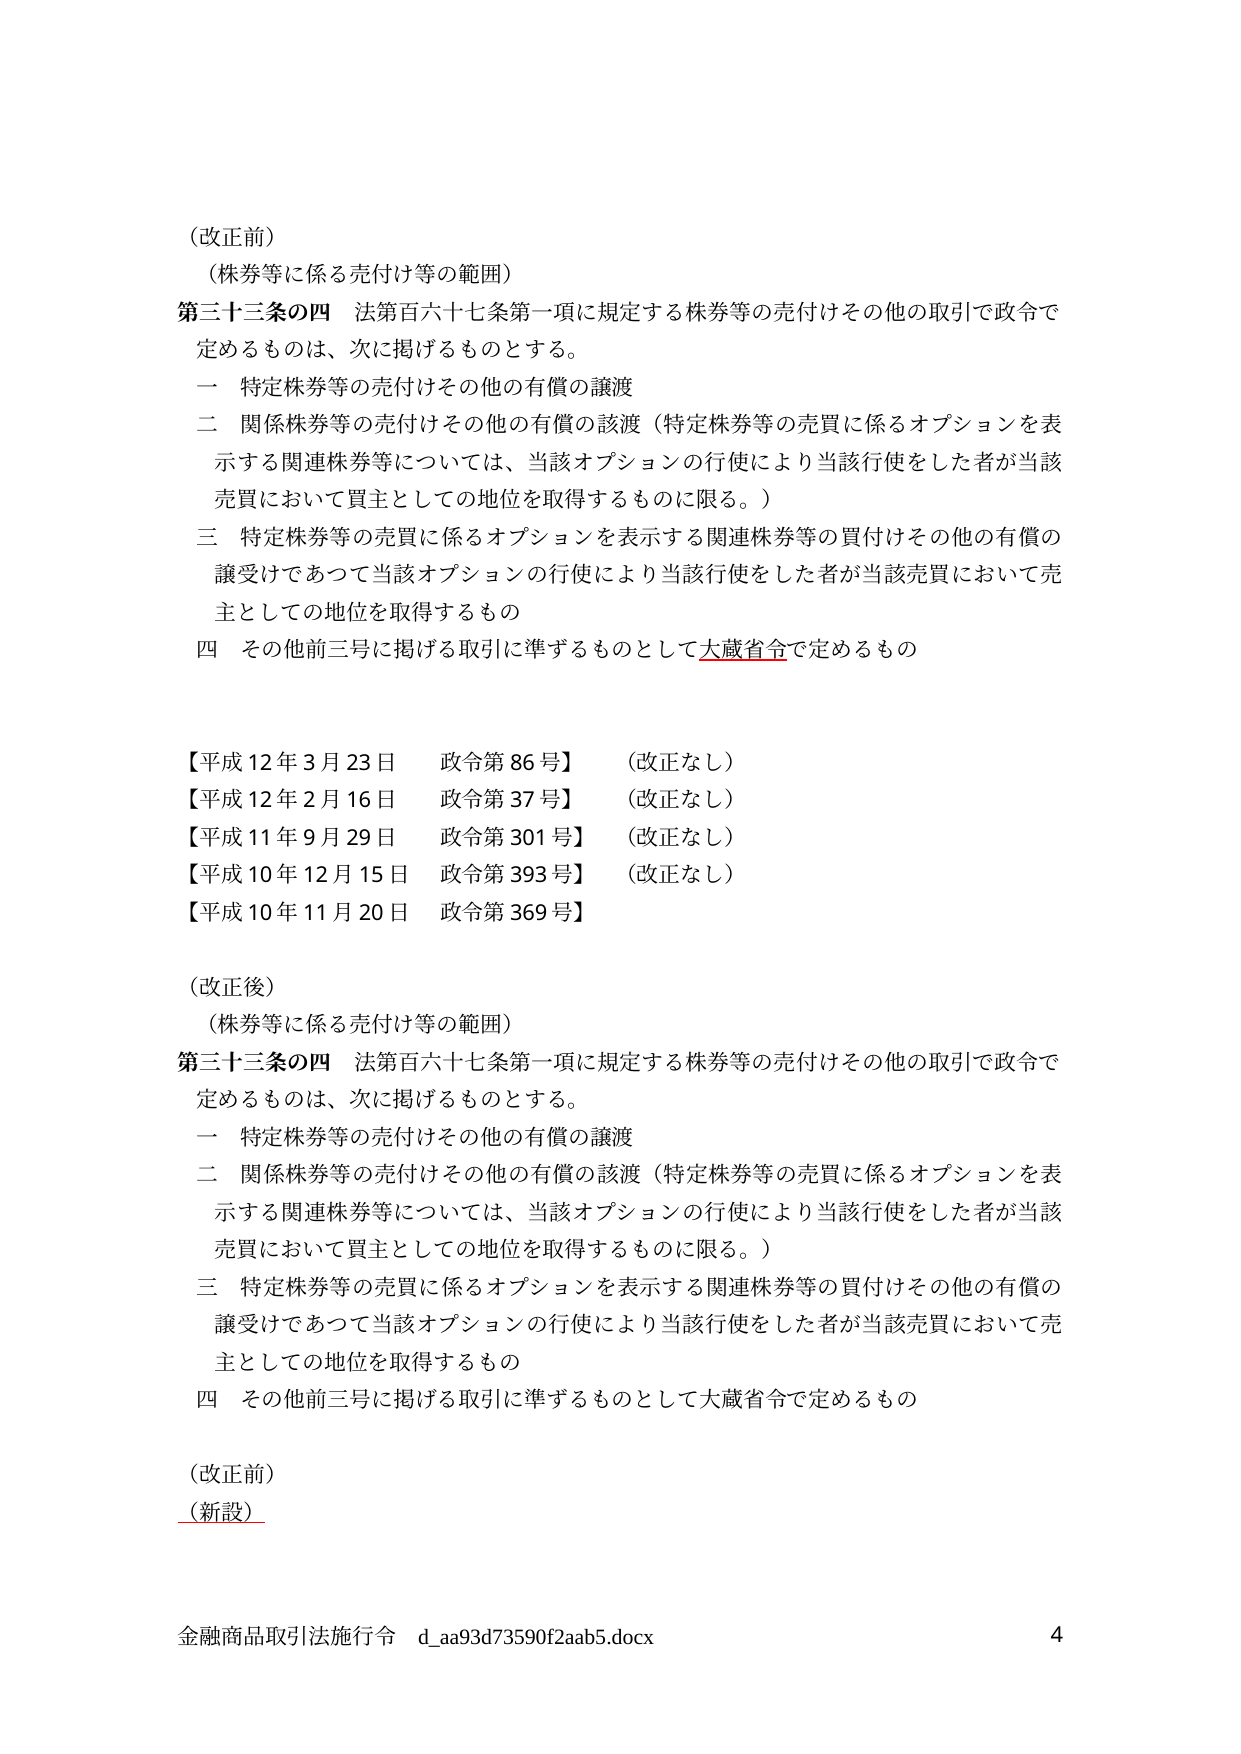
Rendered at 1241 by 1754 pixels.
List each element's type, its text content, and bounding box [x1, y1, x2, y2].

text （改正後） [177, 967, 1063, 1004]
text （株券等に係る売付け等の範囲） [196, 254, 1063, 292]
text 一 特定株券等の売付けその他の有償の譲渡 [196, 367, 1063, 404]
text （株券等に係る売付け等の範囲） [196, 1004, 1063, 1042]
text 【平成10年12月15日 政令第393号】 （改正なし） [177, 854, 1063, 892]
text 【平成10年11月20日 政令第369号】 [177, 892, 1063, 929]
text 三 特定株券等の売買に係るオプションを表示する関連株券等の買付けその他の有償の譲受けであつて当該オプションの行使により当該行使をした者が当該売買において売主としての地位を取得するもの [196, 1267, 1063, 1379]
text 【平成12年2月16日 政令第37号】 （改正なし） [177, 779, 1063, 817]
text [196, 404, 1063, 517]
text （新設） [177, 1492, 1063, 1529]
text 【平成12年3月23日 政令第86号】 （改正なし） [177, 742, 1063, 779]
text 第三十三条の四 法第百六十七条第一項に規定する株券等の売付けその他の取引で政令で定めるものは、次に掲げるものとする。 [177, 1042, 1063, 1117]
text 一 特定株券等の売付けその他の有償の譲渡 [196, 1117, 1063, 1154]
text 四 その他前三号に掲げる取引に準ずるものとして大蔵省令で定めるもの [196, 629, 1063, 667]
text （改正前） [177, 217, 1063, 254]
text 二 関係株券等の売付けその他の有償の該渡（特定株券等の売買に係るオプションを表示する関連株券等については、当該オプションの行使により当該行使をした者が当該売買において買主としての地位を取得するものに限る。） [196, 1154, 1063, 1267]
text 三 特定株券等の売買に係るオプションを表示する関連株券等の買付けその他の有償の譲受けであつて当該オプションの行使により当該行使をした者が当該売買において売主としての地位を取得するもの [196, 517, 1063, 629]
text 四 その他前三号に掲げる取引に準ずるものとして大蔵省令で定めるもの [196, 1379, 1063, 1417]
text 第三十三条の四 法第百六十七条第一項に規定する株券等の売付けその他の取引で政令で定めるものは、次に掲げるものとする。 [177, 292, 1063, 367]
text （改正前） [177, 1454, 1063, 1492]
text 【平成11年9月29日 政令第301号】 （改正なし） [177, 817, 1063, 854]
